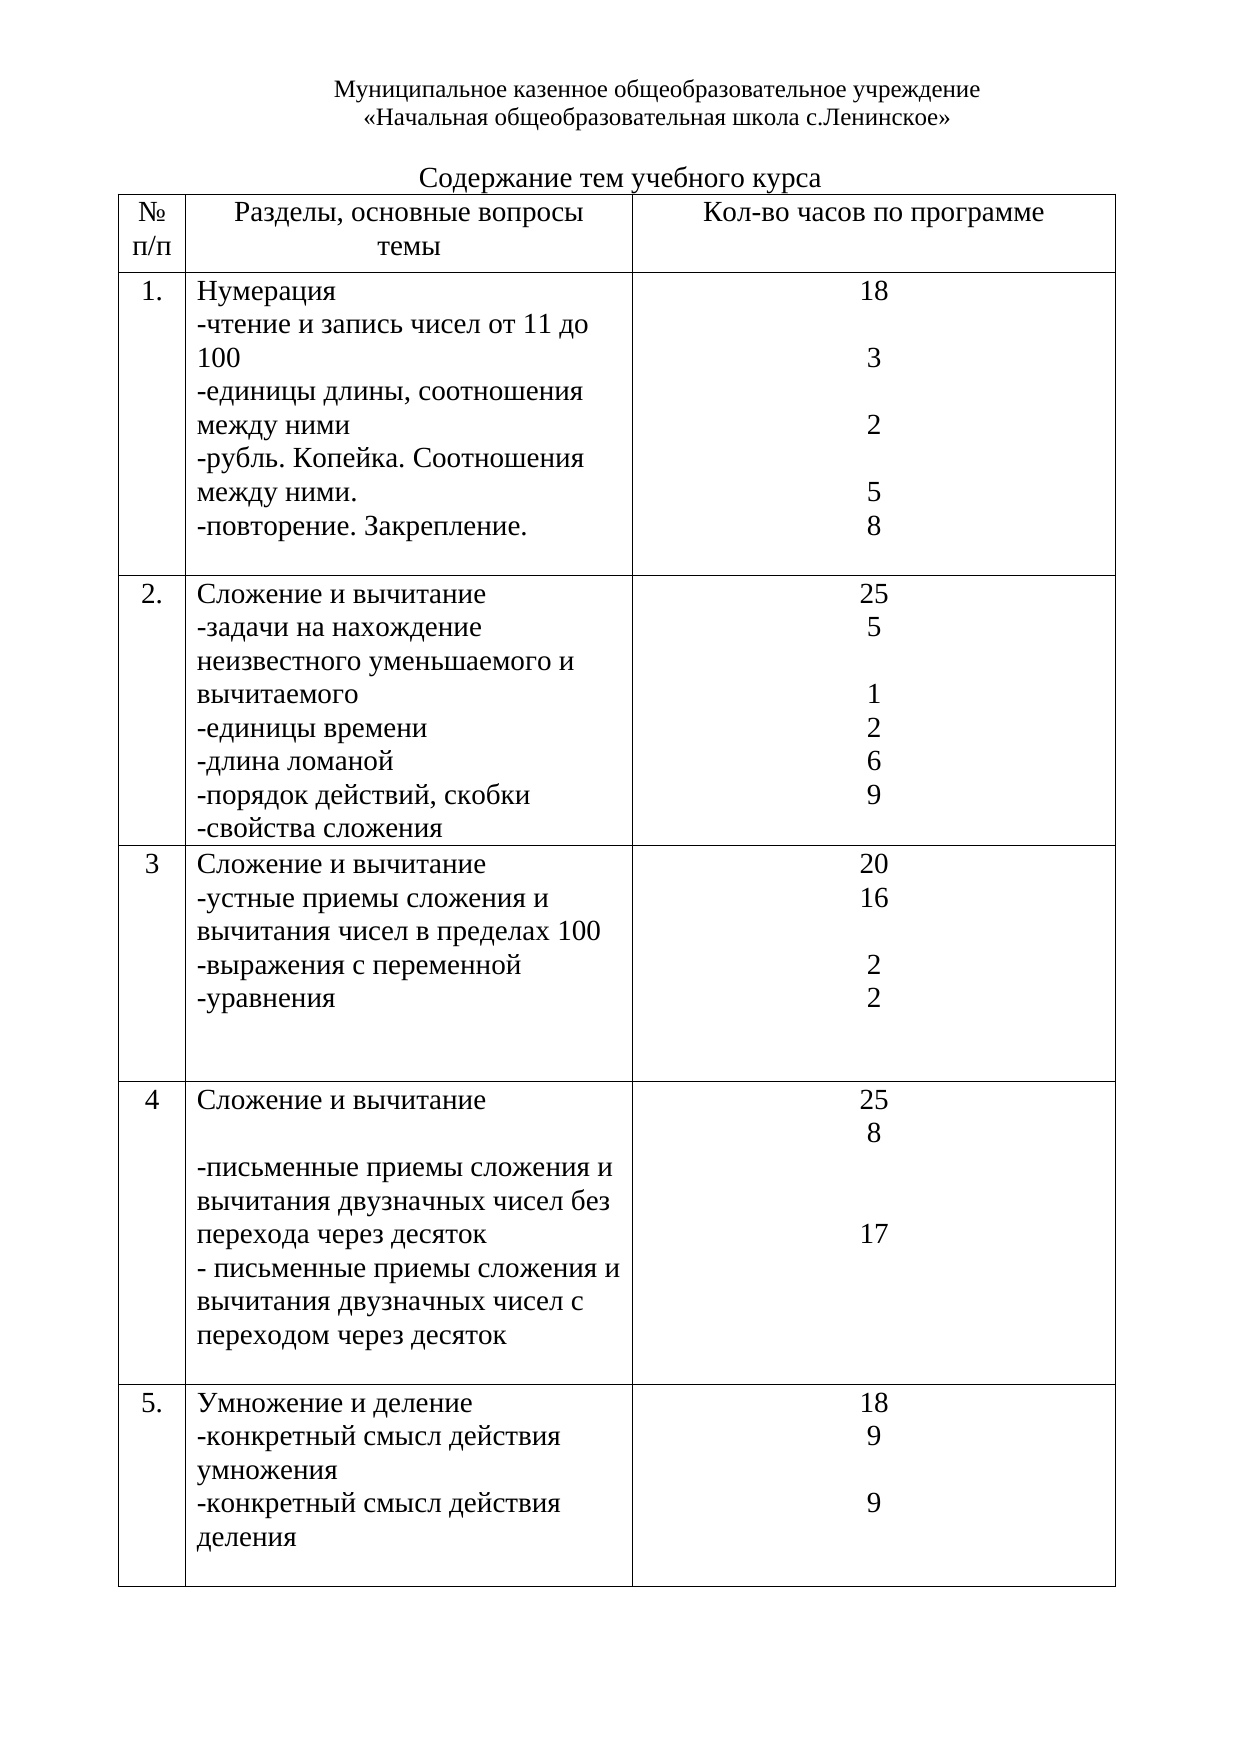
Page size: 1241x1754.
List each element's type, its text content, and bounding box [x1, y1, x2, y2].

table_cell 18 9 9 [633, 1385, 1115, 1586]
table_cell 4 [119, 1082, 185, 1384]
table_cell 1. [119, 273, 185, 575]
table_header № п/п [119, 195, 185, 272]
table_cell 2. [119, 576, 185, 845]
table_cell 18 3 2 5 8 [633, 273, 1115, 575]
table_cell 5. [119, 1385, 185, 1586]
table_cell Сложение и вычитание -письменные приемы сложения и вычитания двузначных чисел без перехода через десяток - письменные приемы сложения и вычитания двузначных чисел с переходом через десяток [186, 1082, 632, 1384]
table_cell Сложение и вычитание -устные приемы сложения и вычитания чисел в пределах 100 -выражения с переменной -уравнения [186, 846, 632, 1081]
table_cell Сложение и вычитание -задачи на нахождение неизвестного уменьшаемого и вычитаемого -единицы времени -длина ломаной -порядок действий, скобки -свойства сложения [186, 576, 632, 845]
table_cell 3 [119, 846, 185, 1081]
table_cell 20 16 2 2 [633, 846, 1115, 1081]
table_cell 25 8 17 [633, 1082, 1115, 1384]
table_header Кол-во часов по программе [633, 195, 1115, 272]
table_cell Нумерация -чтение и запись чисел от 11 до 100 -единицы длины, соотношения между ними -рубль. Копейка. Соотношения между ними. -повторение. Закрепление. [186, 273, 632, 575]
table_cell 25 5 1 2 6 9 [633, 576, 1115, 845]
table_header Разделы, основные вопросы темы [186, 195, 632, 272]
table_cell Умножение и деление -конкретный смысл действия умножения -конкретный смысл действия деления [186, 1385, 632, 1586]
text Содержание тем учебного курса [118, 160, 1122, 193]
